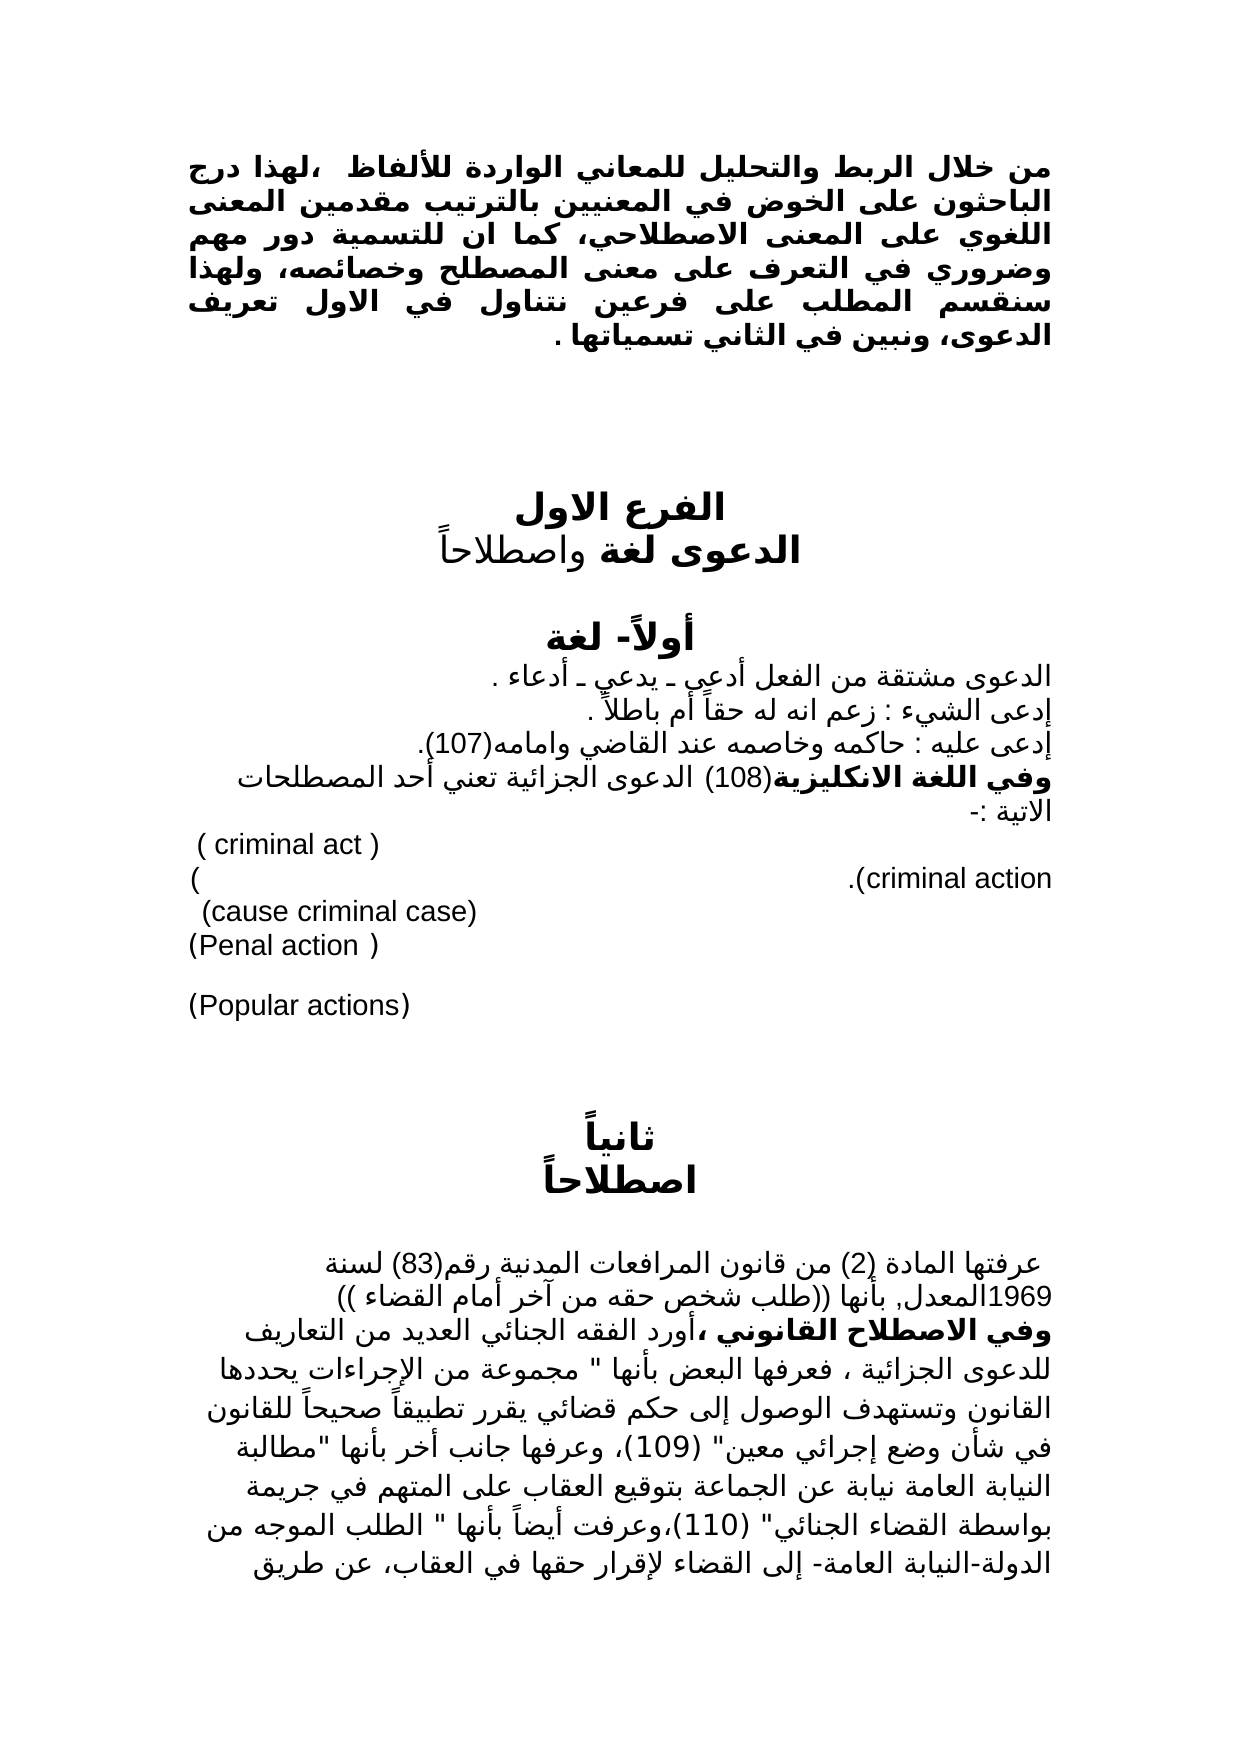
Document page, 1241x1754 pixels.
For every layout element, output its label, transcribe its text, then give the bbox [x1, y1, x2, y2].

text إدعى الشيء : زعم انه له حقاً أم باطلاً . [187, 693, 1053, 727]
text أولاً- لغة [187, 616, 1053, 659]
text الفرع الاول [187, 485, 1053, 529]
text اصطلاحاً [187, 1159, 1053, 1203]
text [187, 1313, 1053, 1581]
text ثانياً [187, 1115, 1053, 1159]
text إدعى عليه : حاكمه وخاصمه عند القاضي وامامه(107). [187, 727, 1053, 760]
text الدعوى مشتقة من الفعل أدعى ـ يدعي ـ أدعاء . [187, 659, 1053, 693]
text criminal action). ) [187, 861, 1053, 894]
text الدعوى لغة واصطلاحاً [187, 529, 1053, 573]
text وفي اللغة الانكليزية(108) الدعوى الجزائية تعني أحد المصطلحات الاتية :- [187, 760, 1053, 827]
text (Popular actions) [187, 988, 1053, 1022]
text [187, 150, 1053, 351]
text ( criminal act ) [187, 827, 1053, 861]
text ( Penal action) [187, 928, 1053, 962]
text (cause criminal case) [187, 894, 1053, 928]
text عرفتها المادة (2) من قانون المرافعات المدنية رقم(83) لسنة 1969المعدل, بأنها ((طلب شخص حقه من آخر أمام القضاء )) [187, 1246, 1053, 1313]
